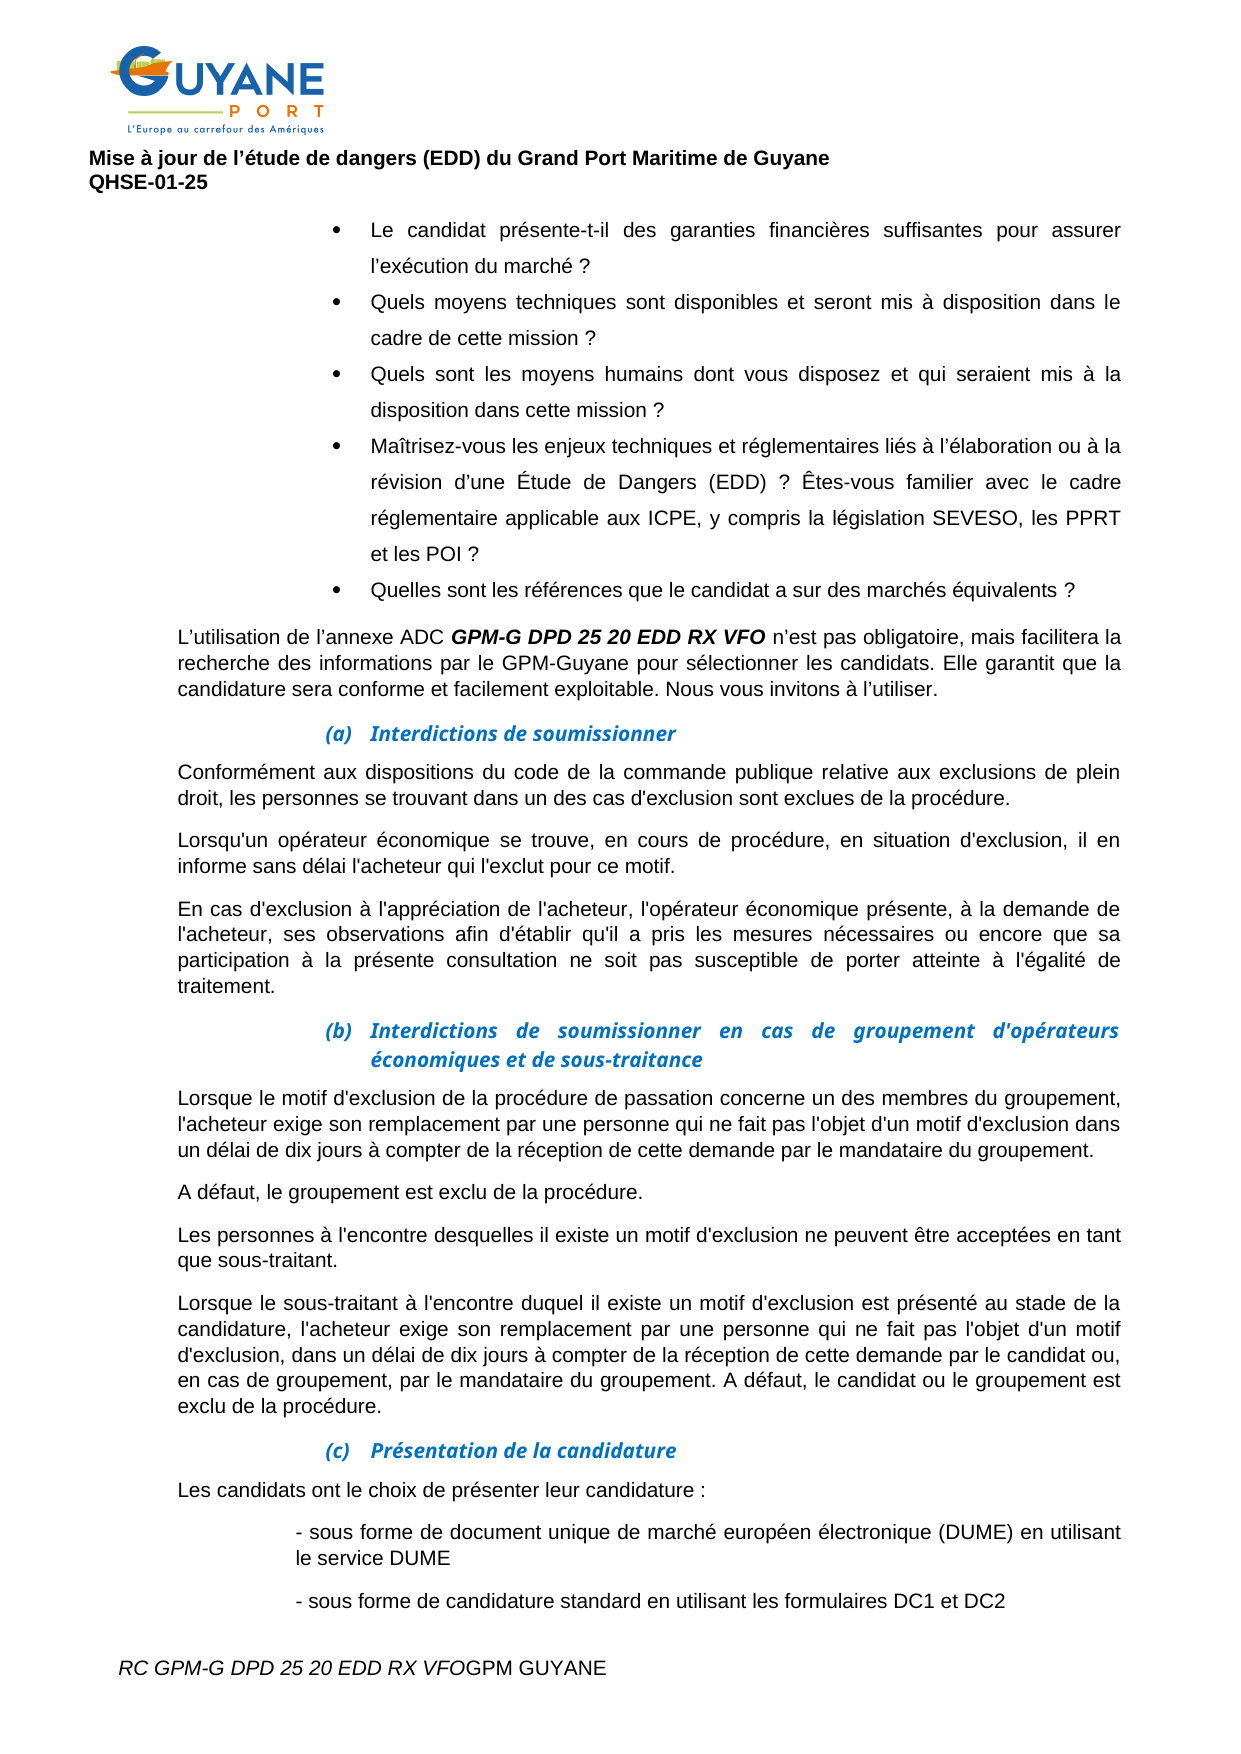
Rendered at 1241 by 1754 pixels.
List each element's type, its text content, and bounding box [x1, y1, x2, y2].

picture [104, 45, 330, 136]
list Maîtrisez-vous les enjeux techniques et réglementaires liés à l’élaboration ou à la révision d’une Étude de Dangers (EDD) ? Êtes-vous familier avec le cadre réglementaire applicable aux ICPE, y compris la législation SEVESO, les PPRT et les POI ? [333, 433, 1122, 565]
text Les personnes à l'encontre desquelles il existe un motif d'exclusion ne peuvent être acceptées en tant que sous-traitant. [177, 1222, 1122, 1272]
list Quels sont les moyens humains dont vous disposez et qui seraient mis à la disposition dans cette mission ? [333, 362, 1122, 422]
text En cas d'exclusion à l'appréciation de l'acheteur, l'opérateur économique présente, à la demande de l'acheteur, ses observations afin d'établir qu'il a pris les mesures nécessaires ou encore que sa participation à la présente consultation ne soit pas susceptible de porter atteinte à l'égalité de traitement. [177, 896, 1122, 998]
list Quelles sont les références que le candidat a sur des marchés équivalents ? [333, 577, 1122, 601]
text L’utilisation de l’annexe ADC GPM-G DPD 25 20 EDD RX VFO n’est pas obligatoire, mais facilitera la recherche des informations par le GPM-Guyane pour sélectionner les candidats. Elle garantit que la candidature sera conforme et facilement exploitable. Nous vous invitons à l’utiliser. [177, 625, 1122, 700]
subtitle Interdictions de soumissionner [325, 719, 1122, 747]
text Lorsque le motif d'exclusion de la procédure de passation concerne un des membres du groupement, l'acheteur exige son remplacement par une personne qui ne fait pas l'objet d'un motif d'exclusion dans un délai de dix jours à compter de la réception de cette demande par le mandataire du groupement. [177, 1086, 1122, 1161]
text Les candidats ont le choix de présenter leur candidature : [177, 1478, 1122, 1502]
subtitle Interdictions de soumissionner en cas de groupement d'opérateurs économiques et de sous-traitance [325, 1016, 1122, 1073]
text - sous forme de document unique de marché européen électronique (DUME) en utilisant le service DUME [295, 1520, 1122, 1570]
list Le candidat présente-t-il des garanties financières suffisantes pour assurer l’exécution du marché ? [333, 218, 1122, 278]
subtitle Présentation de la candidature [325, 1437, 1122, 1465]
text Lorsqu'un opérateur économique se trouve, en cours de procédure, en situation d'exclusion, il en informe sans délai l'acheteur qui l'exclut pour ce motif. [177, 828, 1122, 878]
list Quels moyens techniques sont disponibles et seront mis à disposition dans le cadre de cette mission ? [333, 289, 1122, 349]
text Conformément aux dispositions du code de la commande publique relative aux exclusions de plein droit, les personnes se trouvant dans un des cas d'exclusion sont exclues de la procédure. [177, 760, 1122, 809]
text - sous forme de candidature standard en utilisant les formulaires DC1 et DC2 [295, 1588, 1122, 1612]
text A défaut, le groupement est exclu de la procédure. [177, 1180, 1122, 1204]
text Lorsque le sous-traitant à l'encontre duquel il existe un motif d'exclusion est présenté au stade de la candidature, l'acheteur exige son remplacement par une personne qui ne fait pas l'objet d'un motif d'exclusion, dans un délai de dix jours à compter de la réception de cette demande par le candidat ou, en cas de groupement, par le mandataire du groupement. A défaut, le candidat ou le groupement est exclu de la procédure. [177, 1291, 1122, 1418]
